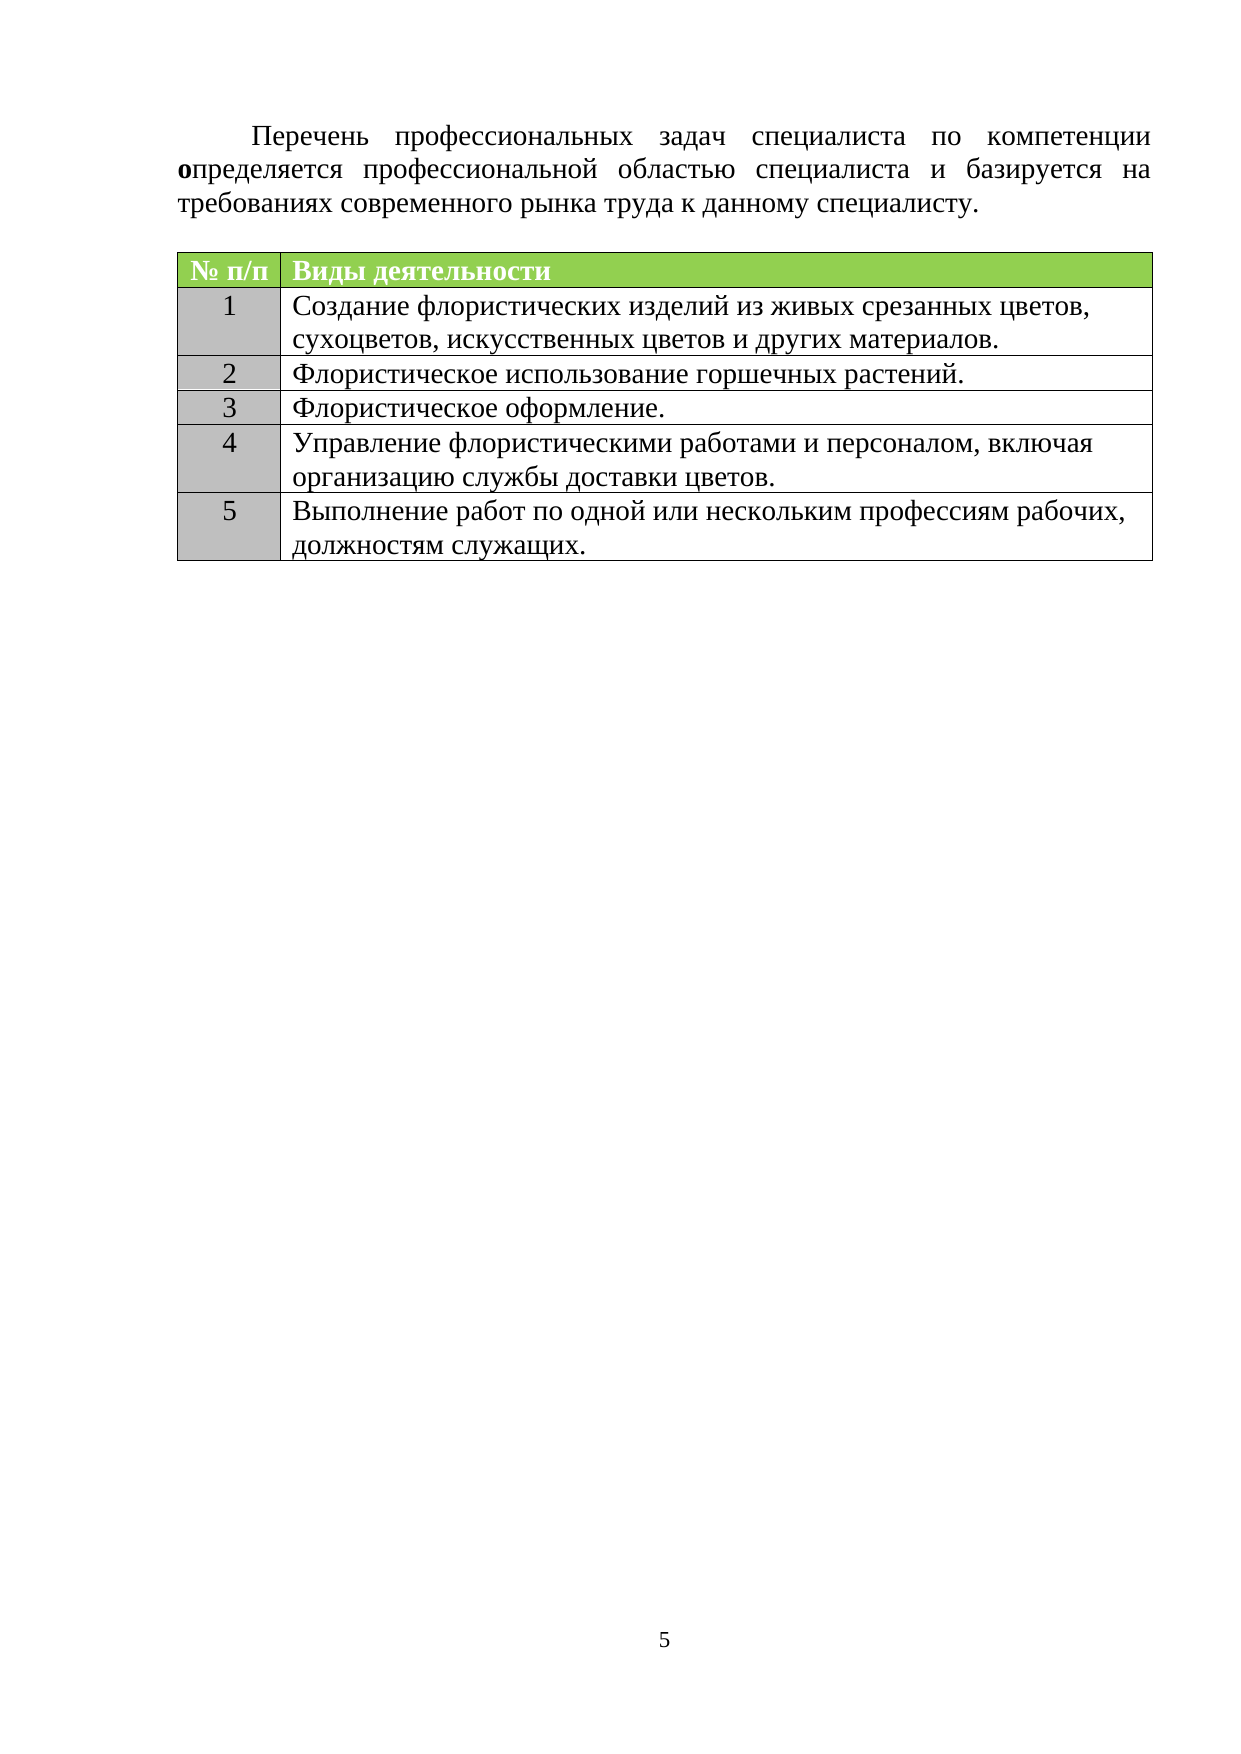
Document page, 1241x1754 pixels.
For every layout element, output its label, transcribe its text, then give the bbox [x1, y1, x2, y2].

table_header Виды деятельности [281, 253, 1152, 287]
table_cell Флористическое использование горшечных растений. [281, 356, 1152, 389]
table_cell Выполнение работ по одной или нескольким профессиям рабочих, должностям служащих. [281, 493, 1152, 560]
table_cell 4 [178, 425, 280, 492]
table_header № п/п [178, 253, 280, 287]
table_cell Создание флористических изделий из живых срезанных цветов, сухоцветов, искусственных цветов и других материалов. [281, 288, 1152, 355]
table_cell Флористическое оформление. [281, 391, 1152, 424]
table_cell 3 [178, 391, 280, 424]
table_cell 5 [178, 493, 280, 560]
text Перечень профессиональных задач специалиста по компетенции определяется профессиональной областью специалиста и базируется на требованиях современного рынка труда к данному специалисту. [177, 118, 1152, 219]
table_cell Управление флористическими работами и персоналом, включая организацию службы доставки цветов. [281, 425, 1152, 492]
table_cell 2 [178, 356, 280, 389]
table_cell 1 [178, 288, 280, 355]
